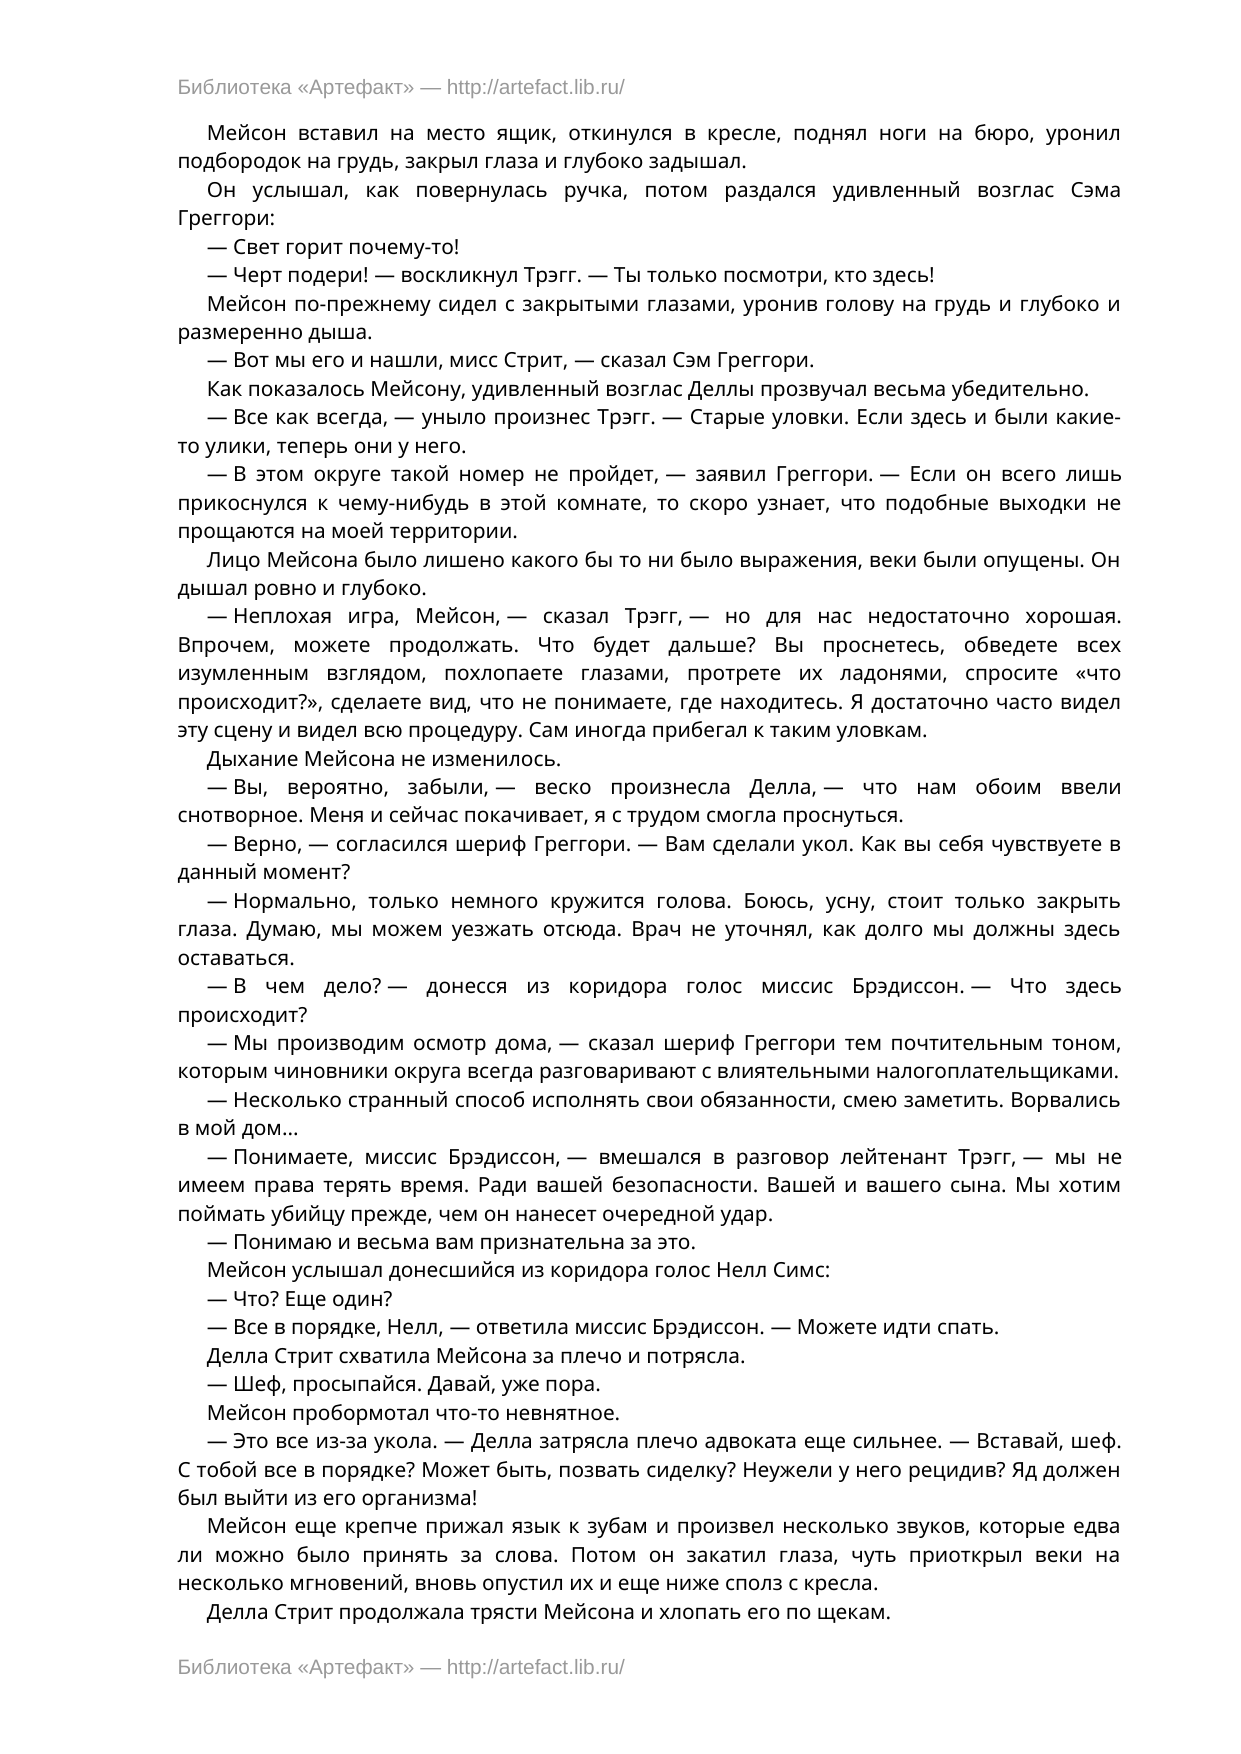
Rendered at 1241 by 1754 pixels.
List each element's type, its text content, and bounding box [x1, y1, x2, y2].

text Как показалось Мейсону, удивленный возглас Деллы прозвучал весьма убедительно. [177, 374, 1122, 402]
text — Все как всегда, — уныло произнес Трэгг. — Старые уловки. Если здесь и были какие-то улики, теперь они у него. [177, 402, 1122, 459]
text — Вы, вероятно, забыли, — веско произнесла Делла, — что нам обоим ввели снотворное. Меня и сейчас покачивает, я с трудом смогла проснуться. [177, 772, 1122, 829]
text — Несколько странный способ исполнять свои обязанности, смею заметить. Ворвались в мой дом... [177, 1085, 1122, 1142]
text Мейсон по-прежнему сидел с закрытыми глазами, уронив голову на грудь и глубоко и размеренно дыша. [177, 289, 1122, 346]
text — Нормально, только немного кружится голова. Боюсь, усну, стоит только закрыть глаза. Думаю, мы можем уезжать отсюда. Врач не уточнял, как долго мы должны здесь оставаться. [177, 886, 1122, 971]
text — В чем дело? — донесся из коридора голос миссис Брэдиссон. — Что здесь происходит? [177, 971, 1122, 1028]
text Мейсон услышал донесшийся из коридора голос Нелл Симс: [177, 1256, 1122, 1284]
text — В этом округе такой номер не пройдет, — заявил Греггори. — Если он всего лишь прикоснулся к чему-нибудь в этой комнате, то скоро узнает, что подобные выходки не прощаются на моей территории. [177, 459, 1122, 545]
text — Понимаете, миссис Брэдиссон, — вмешался в разговор лейтенант Трэгг, — мы не имеем права терять время. Ради вашей безопасности. Вашей и вашего сына. Мы хотим поймать убийцу прежде, чем он нанесет очередной удар. [177, 1142, 1122, 1227]
text — Мы производим осмотр дома, — сказал шериф Греггори тем почтительным тоном, которым чиновники округа всегда разговаривают с влиятельными налогоплательщиками. [177, 1028, 1122, 1085]
text Мейсон вставил на место ящик, откинулся в кресле, поднял ноги на бюро, уронил подбородок на грудь, закрыл глаза и глубоко задышал. [177, 118, 1122, 175]
text — Шеф, просыпайся. Давай, уже пора. [177, 1369, 1122, 1398]
text — Неплохая игра, Мейсон, — сказал Трэгг, — но для нас недостаточно хорошая. Впрочем, можете продолжать. Что будет дальше? Вы проснетесь, обведете всех изумленным взглядом, похлопаете глазами, протрете их ладонями, спросите «что происходит?», сделаете вид, что не понимаете, где находитесь. Я достаточно часто видел эту сцену и видел всю процедуру. Сам иногда прибегал к таким уловкам. [177, 602, 1122, 744]
text Делла Стрит схватила Мейсона за плечо и потрясла. [177, 1341, 1122, 1369]
text — Понимаю и весьма вам признательна за это. [177, 1227, 1122, 1256]
text — Черт подери! — воскликнул Трэгг. — Ты только посмотри, кто здесь! [177, 260, 1122, 289]
text Дыхание Мейсона не изменилось. [177, 744, 1122, 772]
text — Это все из-за укола. — Делла затрясла плечо адвоката еще сильнее. — Вставай, шеф. С тобой все в порядке? Может быть, позвать сиделку? Неужели у него рецидив? Яд должен был выйти из его организма! [177, 1426, 1122, 1512]
text — Вот мы его и нашли, мисс Стрит, — сказал Сэм Греггори. [177, 346, 1122, 374]
text — Что? Еще один? [177, 1284, 1122, 1312]
text Мейсон еще крепче прижал язык к зубам и произвел несколько звуков, которые едва ли можно было принять за слова. Потом он закатил глаза, чуть приоткрыл веки на несколько мгновений, вновь опустил их и еще ниже сполз с кресла. [177, 1512, 1122, 1597]
text — Свет горит почему-то! [177, 232, 1122, 260]
text — Верно, — согласился шериф Греггори. — Вам сделали укол. Как вы себя чувствуете в данный момент? [177, 829, 1122, 886]
text Лицо Мейсона было лишено какого бы то ни было выражения, веки были опущены. Он дышал ровно и глубоко. [177, 545, 1122, 602]
text Мейсон пробормотал что-то невнятное. [177, 1398, 1122, 1426]
text — Все в порядке, Нелл, — ответила миссис Брэдиссон. — Можете идти спать. [177, 1312, 1122, 1341]
text Он услышал, как повернулась ручка, потом раздался удивленный возглас Сэма Греггори: [177, 175, 1122, 232]
text Делла Стрит продолжала трясти Мейсона и хлопать его по щекам. [177, 1597, 1122, 1625]
